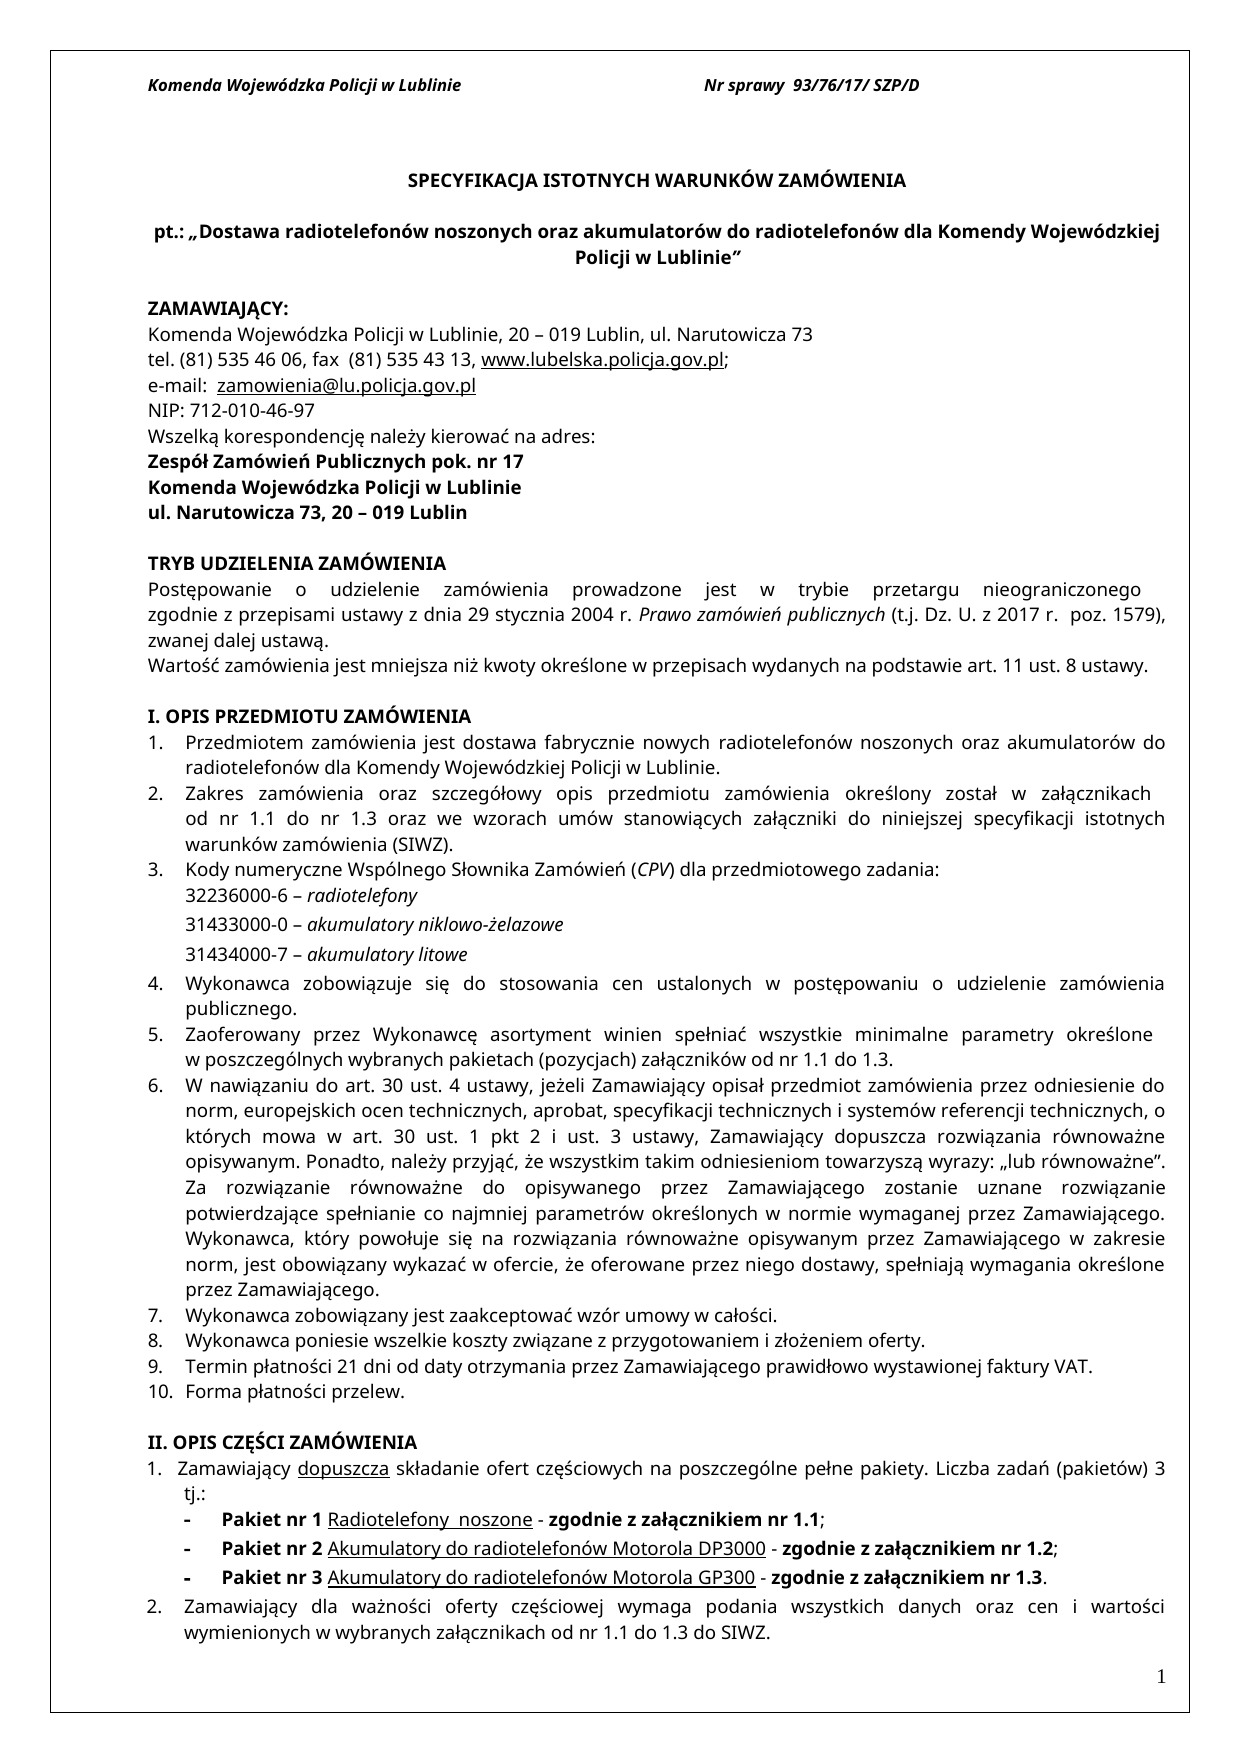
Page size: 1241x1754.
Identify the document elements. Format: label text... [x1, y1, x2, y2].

text Zespół Zamówień Publicznych pok. nr 17 [148, 448, 1166, 474]
list W nawiązaniu do art. 30 ust. 4 ustawy, jeżeli Zamawiający opisał przedmiot zamówienia przez odniesienie do norm, europejskich ocen technicznych, aprobat, specyfikacji technicznych i systemów referencji technicznych, o których mowa w art. 30 ust. 1 pkt 2 i ust. 3 ustawy, Zamawiający dopuszcza rozwiązania równoważne opisywanym. Ponadto, należy przyjąć, że wszystkim takim odniesieniom towarzyszą wyrazy: „lub równoważne”. Za rozwiązanie równoważne do opisywanego przez Zamawiającego zostanie uznane rozwiązanie potwierdzające spełnianie co najmniej parametrów określonych w normie wymaganej przez Zamawiającego. Wykonawca, który powołuje się na rozwiązania równoważne opisywanym przez Zamawiającego w zakresie norm, jest obowiązany wykazać w ofercie, że oferowane przez niego dostawy, spełniają wymagania określone przez Zamawiającego. [148, 1072, 1166, 1302]
text ZAMAWIAJĄCY: [148, 295, 1166, 321]
text Komenda Wojewódzka Policji w Lublinie [148, 474, 1166, 499]
list Zamawiający dla ważności oferty częściowej wymaga podania wszystkich danych oraz cen i wartości wymienionych w wybranych załącznikach od nr 1.1 do 1.3 do SIWZ. [146, 1594, 1166, 1645]
text II. opis części zamówienia [148, 1429, 1166, 1455]
list Termin płatności 21 dni od daty otrzymania przez Zamawiającego prawidłowo wystawionej faktury VAT. [148, 1353, 1166, 1378]
text Wartość zamówienia jest mniejsza niż kwoty określone w przepisach wydanych na podstawie art. 11 ust. 8 ustawy. [148, 653, 1166, 678]
text Wszelką korespondencję należy kierować na adres: [148, 423, 1166, 448]
list Pakiet nr 2 Akumulatory do radiotelefonów Motorola DP3000 - zgodnie z załącznikiem nr 1.2; [184, 1535, 1166, 1561]
list Wykonawca zobowiązany jest zaakceptować wzór umowy w całości. [148, 1302, 1166, 1327]
list Forma płatności przelew. [148, 1378, 1166, 1404]
list 31433000-0 – akumulatory niklowo-żelazowe [185, 912, 1166, 937]
list Przedmiotem zamówienia jest dostawa fabrycznie nowych radiotelefonów noszonych oraz akumulatorów do radiotelefonów dla Komendy Wojewódzkiej Policji w Lublinie. [148, 729, 1166, 780]
list 32236000-6 – radiotelefony [185, 882, 1166, 908]
list Wykonawca zobowiązuje się do stosowania cen ustalonych w postępowaniu o udzielenie zamówienia publicznego. [148, 970, 1166, 1021]
text pt.: „Dostawa radiotelefonów noszonych oraz akumulatorów do radiotelefonów dla Komendy Wojewódzkiej Policji w Lublinie” [148, 219, 1166, 270]
list Zakres zamówienia oraz szczegółowy opis przedmiotu zamówienia określony został w załącznikach od nr 1.1 do nr 1.3 oraz we wzorach umów stanowiących załączniki do niniejszej specyfikacji istotnych warunków zamówienia (SIWZ). [148, 780, 1166, 857]
list Pakiet nr 1 Radiotelefony noszone - zgodnie z załącznikiem nr 1.1; [184, 1506, 1166, 1532]
list Kody numeryczne Wspólnego Słownika Zamówień (CPV) dla przedmiotowego zadania: [148, 857, 1166, 882]
subtitle SPECYFIKACJA ISTOTNYCH WARUNKÓW ZAMÓWIENIA [148, 168, 1166, 193]
list Zaoferowany przez Wykonawcę asortyment winien spełniać wszystkie minimalne parametry określone w poszczególnych wybranych pakietach (pozycjach) załączników od nr 1.1 do 1.3. [148, 1021, 1166, 1072]
list Zamawiający dopuszcza składanie ofert częściowych na poszczególne pełne pakiety. Liczba zadań (pakietów) 3 tj.: [146, 1455, 1166, 1506]
text tel. (81) 535 46 06, fax (81) 535 43 13, www.lubelska.policja.gov.pl; [148, 346, 1166, 372]
list 31434000-7 – akumulatory litowe [185, 941, 1166, 966]
text Postępowanie o udzielenie zamówienia prowadzone jest w trybie przetargu nieograniczonego zgodnie z przepisami ustawy z dnia 29 stycznia 2004 r. Prawo zamówień publicznych (t.j. Dz. U. z 2017 r. poz. 1579), zwanej dalej ustawą. [148, 576, 1166, 653]
text I. OPIS przedmiotU zamówienia [148, 704, 1166, 729]
text Komenda Wojewódzka Policji w Lublinie, 20 – 019 Lublin, ul. Narutowicza 73 [148, 321, 1166, 346]
text ul. Narutowicza 73, 20 – 019 Lublin [148, 499, 1166, 525]
text NIP: 712-010-46-97 [148, 397, 1166, 423]
list Wykonawca poniesie wszelkie koszty związane z przygotowaniem i złożeniem oferty. [148, 1327, 1166, 1353]
text e-mail: zamowienia@lu.policja.gov.pl [148, 372, 1166, 397]
list Pakiet nr 3 Akumulatory do radiotelefonów Motorola GP300 - zgodnie z załącznikiem nr 1.3. [184, 1564, 1166, 1590]
text TRYB UDZIELENIA ZAMÓWIENIA [148, 551, 1166, 576]
